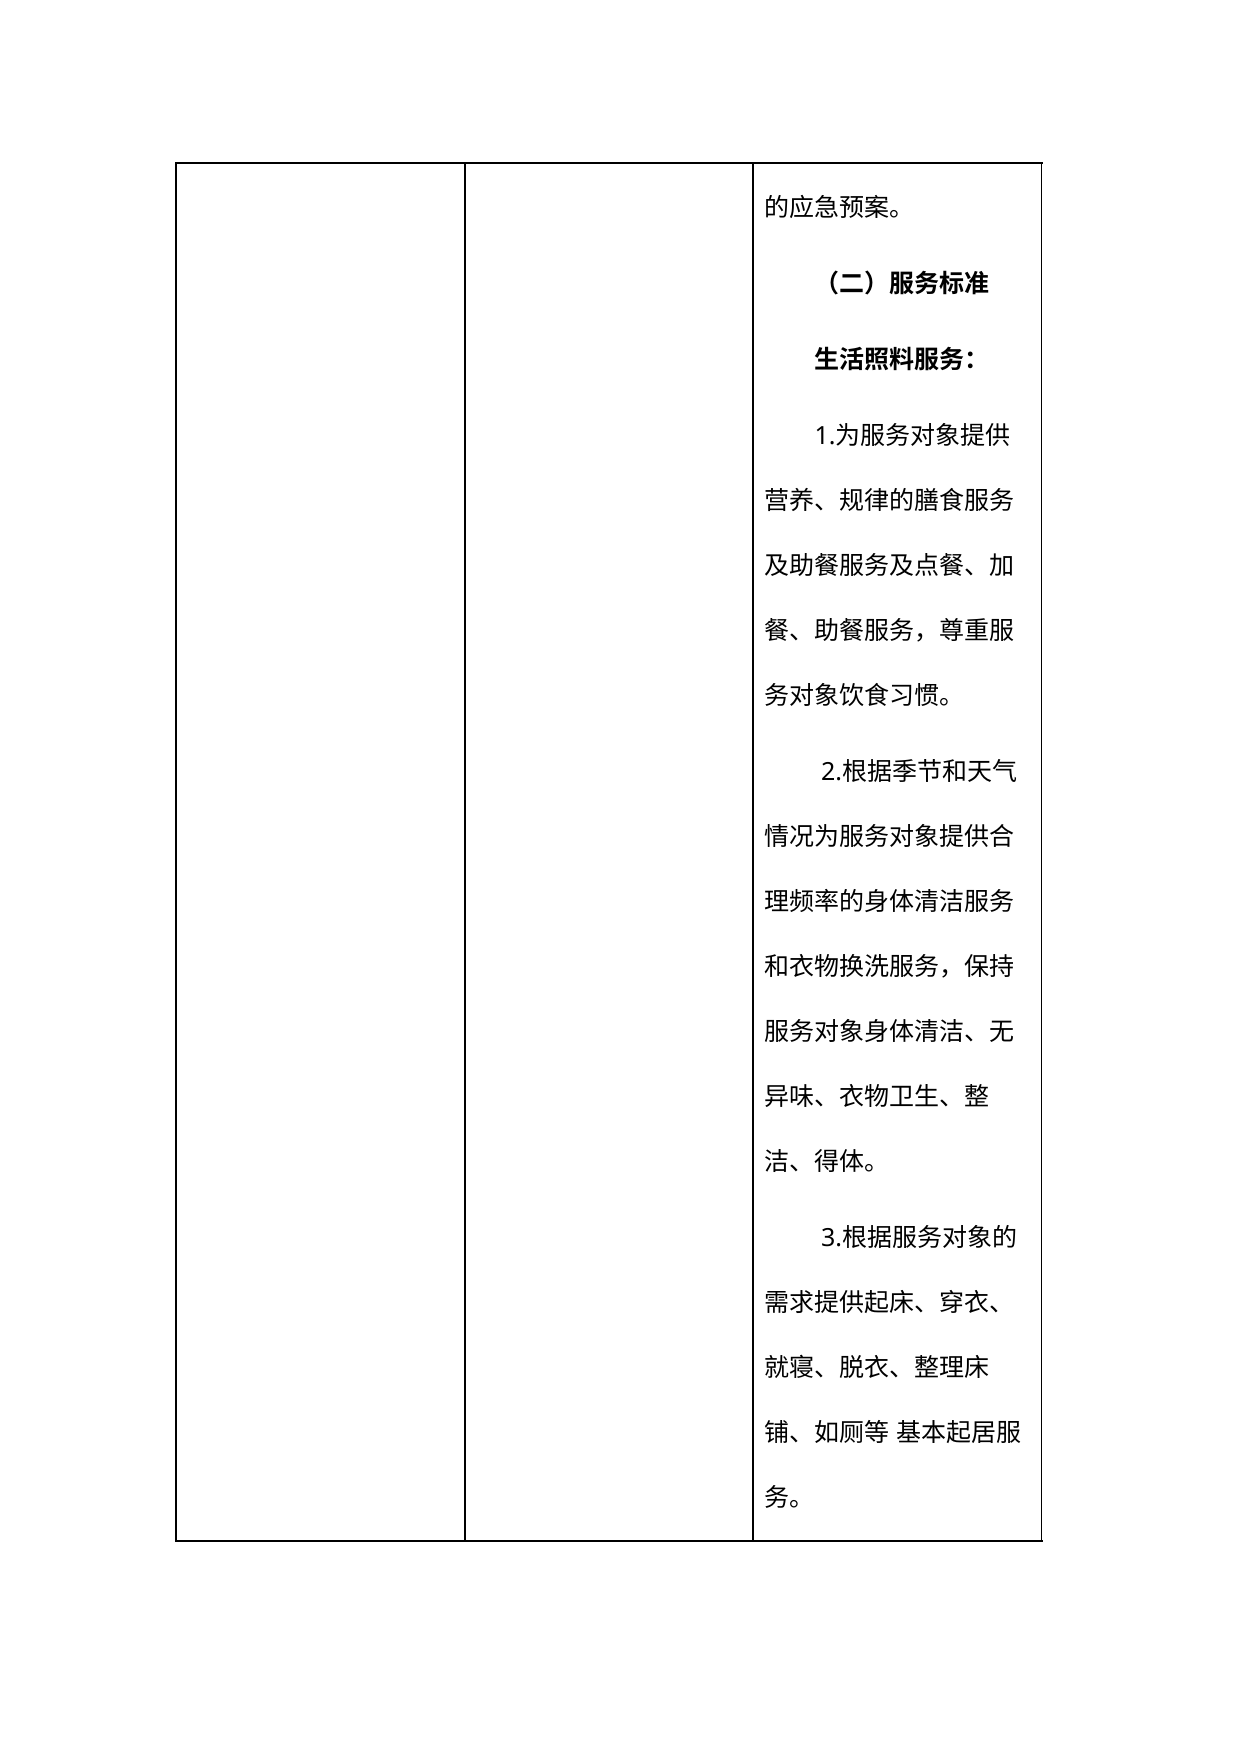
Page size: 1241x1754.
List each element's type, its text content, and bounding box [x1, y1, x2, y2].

table_cell [466, 164, 752, 1540]
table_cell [754, 164, 1041, 1540]
table_cell 1 [177, 164, 464, 1540]
